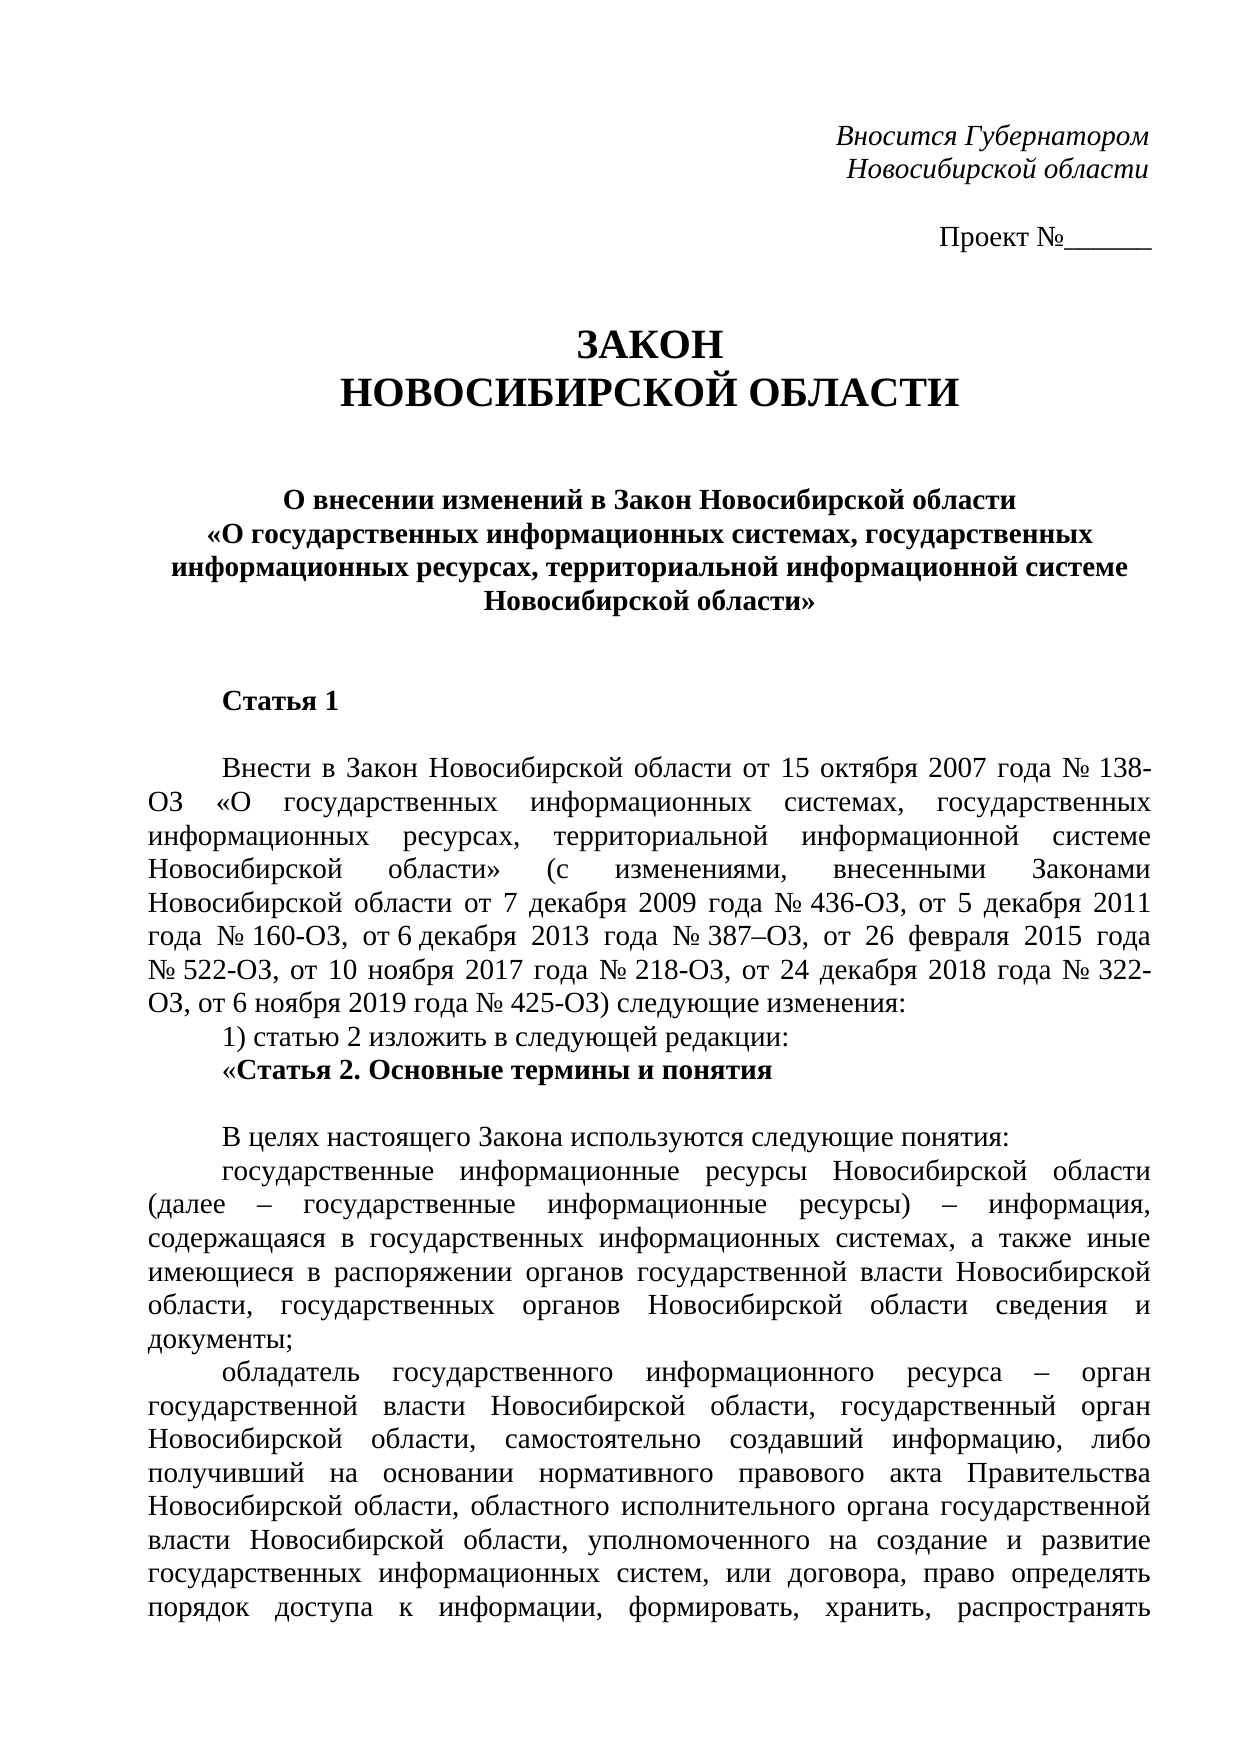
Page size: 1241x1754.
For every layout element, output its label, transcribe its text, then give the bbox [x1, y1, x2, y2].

text О внесении изменений в Закон Новосибирской области [148, 482, 1152, 516]
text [148, 1354, 1152, 1623]
text «Статья 2. Основные термины и понятия [148, 1052, 1152, 1086]
text Вносится Губернатором [148, 118, 1152, 152]
text НОВОСИБИРСКОЙ ОБЛАСТИ [148, 367, 1152, 415]
text государственные информационные ресурсы Новосибирской области (далее – государственные информационные ресурсы) – информация, содержащаяся в государственных информационных системах, а также иные имеющиеся в распоряжении органов государственной власти Новосибирской области, государственных органов Новосибирской области сведения и документы; [148, 1153, 1152, 1354]
text 1) статью 2 изложить в следующей редакции: [148, 1019, 1152, 1052]
text В целях настоящего Закона используются следующие понятия: [148, 1119, 1152, 1153]
text Внести в Закон Новосибирской области от 15 октября 2007 года № 138-ОЗ «О государственных информационных системах, государственных информационных ресурсах, территориальной информационной системе Новосибирской области» (с изменениями, внесенными Законами Новосибирской области от 7 декабря 2009 года № 436-ОЗ, от 5 декабря 2011 года № 160-ОЗ, от 6 декабря 2013 года № 387–ОЗ, от 26 февраля 2015 года № 522-ОЗ, от 10 ноября 2017 года № 218-ОЗ, от 24 декабря 2018 года № 322-ОЗ, от 6 ноября 2019 года № 425-ОЗ) следующие изменения: [148, 751, 1152, 1019]
text ЗАКОН [148, 319, 1152, 367]
text Статья 1 [148, 683, 1152, 717]
text «О государственных информационных системах, государственных информационных ресурсах, территориальной информационной системе Новосибирской области» [148, 516, 1152, 616]
text Новосибирской области [616, 152, 1152, 185]
text Проект №______ [148, 219, 1152, 252]
